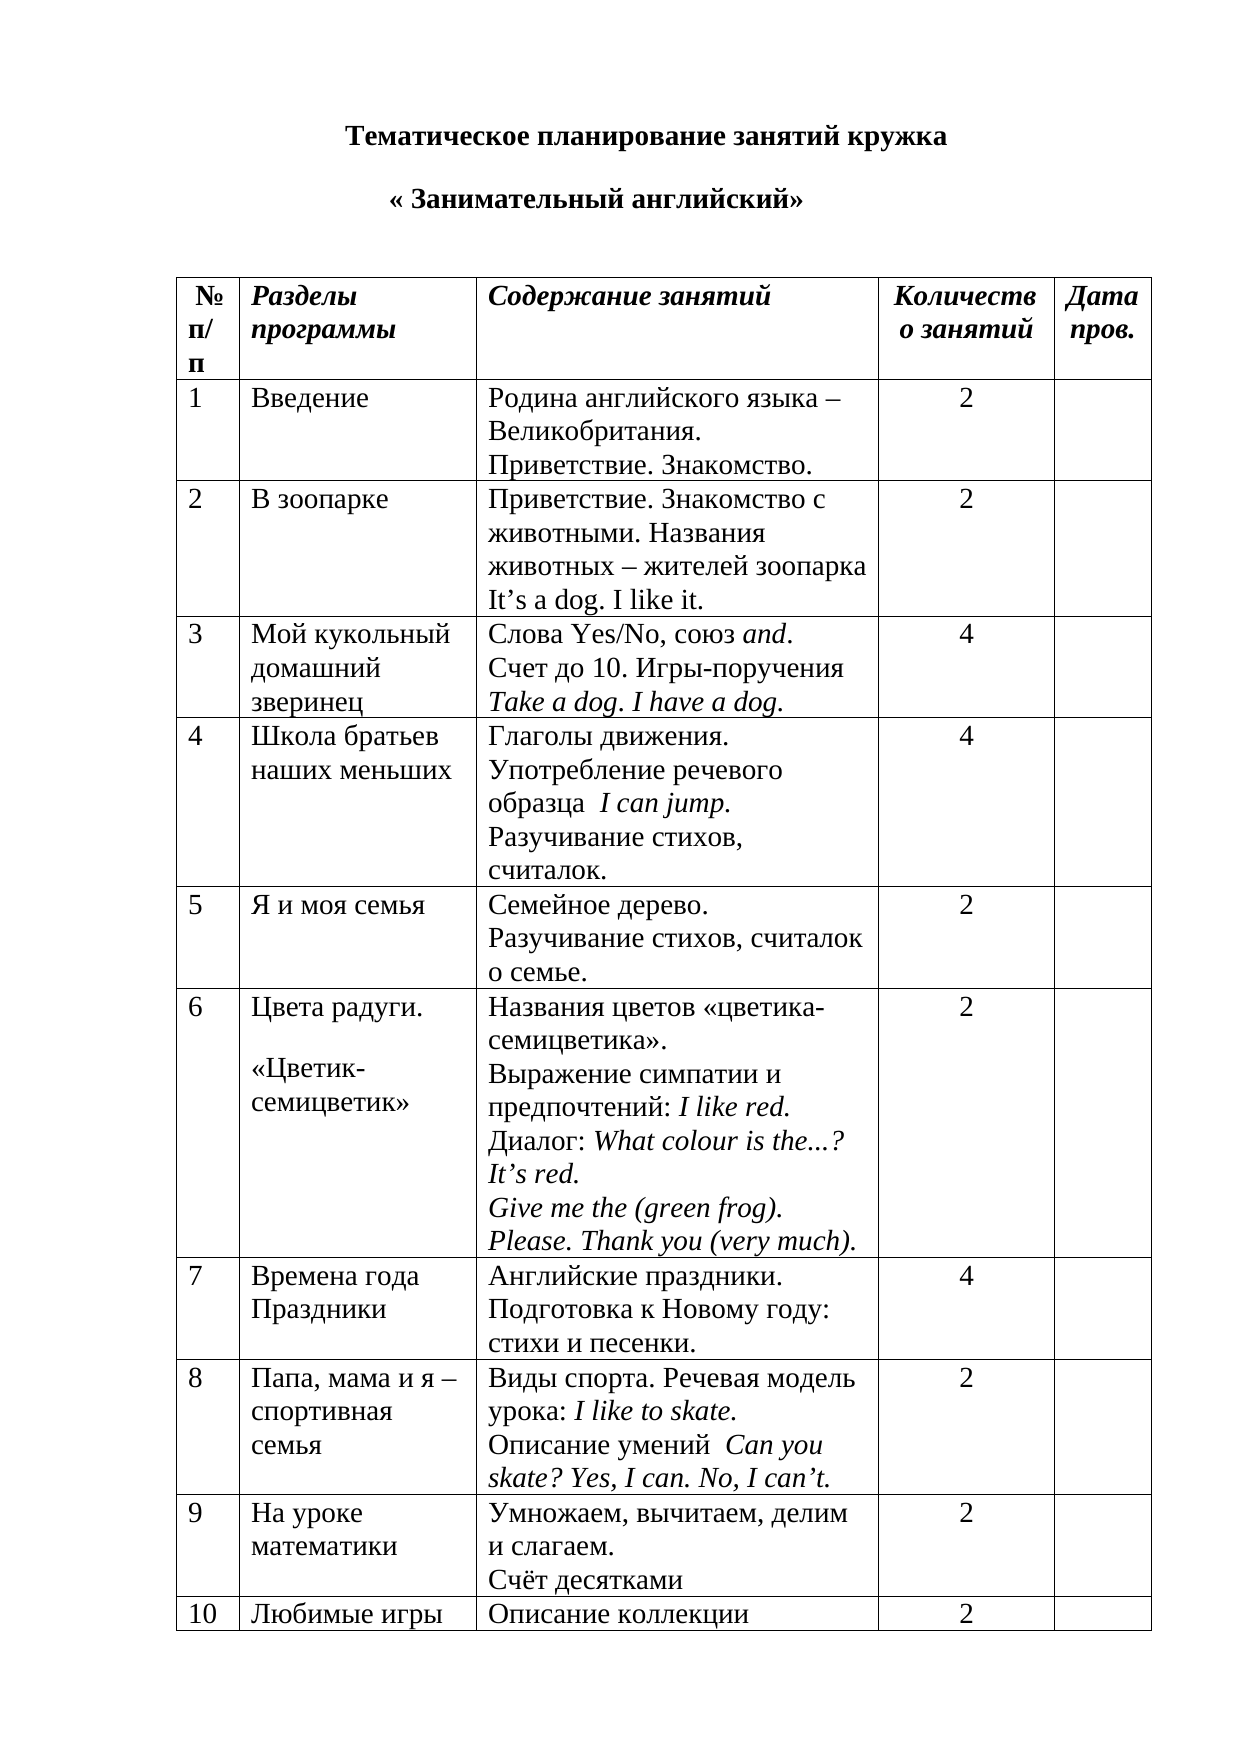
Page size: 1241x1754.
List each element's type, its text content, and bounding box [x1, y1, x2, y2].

table_cell 2 [879, 481, 1054, 616]
table_cell 2 [879, 380, 1054, 480]
table_cell Времена года Праздники [240, 1258, 476, 1359]
table_cell [1055, 989, 1151, 1257]
table_cell 2 [879, 1360, 1054, 1494]
table_header Количество занятий [879, 278, 1054, 379]
table_cell Я и моя семья [240, 887, 476, 988]
table_cell 4 [879, 1258, 1054, 1359]
table_cell Семейное дерево. Разучивание стихов, считалок о семье. [477, 887, 878, 988]
table_cell 7 [177, 1258, 239, 1359]
table_cell [1055, 887, 1151, 988]
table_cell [240, 1597, 476, 1630]
table_header № п/п [177, 278, 239, 379]
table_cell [477, 1597, 878, 1630]
table_cell Родина английского языка – Великобритания. Приветствие. Знакомство. [477, 380, 878, 480]
text « Занимательный английский» [177, 181, 1152, 214]
table_cell 2 [879, 887, 1054, 988]
table_cell [1055, 481, 1151, 616]
text Тематическое планирование занятий кружка [177, 118, 1152, 152]
table_cell [1055, 718, 1151, 886]
table_cell Приветствие. Знакомство с животными. Названия животных – жителей зоопарка It’s a dog. I like it. [477, 481, 878, 616]
table_header Содержание занятий [477, 278, 878, 379]
table_cell В зоопарке [240, 481, 476, 616]
table_cell 9 [177, 1495, 239, 1596]
table_cell 4 [879, 617, 1054, 717]
table_header Разделы программы [240, 278, 476, 379]
table_cell Английские праздники. Подготовка к Новому году: стихи и песенки. [477, 1258, 878, 1359]
table_cell 8 [177, 1360, 239, 1494]
table_cell Названия цветов «цветика-семицветика». Выражение симпатии и предпочтений: I like red. Диалог: What colour is the...? It’s red. Give me the (green frog). Please. Thank you (very much). [477, 989, 878, 1257]
table_cell 2 [879, 1495, 1054, 1596]
table_cell [1055, 1495, 1151, 1596]
table_cell 10 [177, 1597, 239, 1630]
table_cell 2 [879, 989, 1054, 1257]
table_cell 4 [879, 718, 1054, 886]
table_cell 6 [177, 989, 239, 1257]
table_cell Слова Yes/No, союз and. Счет до 10. Игры-поручения Take a dog. I have a dog. [477, 617, 878, 717]
table_cell [1055, 380, 1151, 480]
table_cell Папа, мама и я – спортивная семья [240, 1360, 476, 1494]
table_cell 2 [177, 481, 239, 616]
table_cell 1 [177, 380, 239, 480]
table_cell 5 [177, 887, 239, 988]
table_cell Цвета радуги. «Цветик-семицветик» [240, 989, 476, 1257]
table_cell 3 [177, 617, 239, 717]
table_cell Умножаем, вычитаем, делим и слагаем. Счёт десятками [477, 1495, 878, 1596]
table_cell Мой кукольный домашний зверинец [240, 617, 476, 717]
table_cell Глаголы движения. Употребление речевого образца I can jump. Разучивание стихов, считалок. [477, 718, 878, 886]
table_cell Школа братьев наших меньших [240, 718, 476, 886]
table_cell [1055, 1258, 1151, 1359]
table_cell 4 [177, 718, 239, 886]
table_header Дата пров. [1055, 278, 1151, 379]
table_cell [1055, 617, 1151, 717]
table_cell 2 [879, 1597, 1054, 1630]
table_cell [1055, 1360, 1151, 1494]
table_cell На уроке математики [240, 1495, 476, 1596]
table_cell [1055, 1597, 1151, 1630]
table_cell Виды спорта. Речевая модель урока: I like to skate. Описание умений Can you skate? Yes, I can. No, I can’t. [477, 1360, 878, 1494]
table_cell Введение [240, 380, 476, 480]
